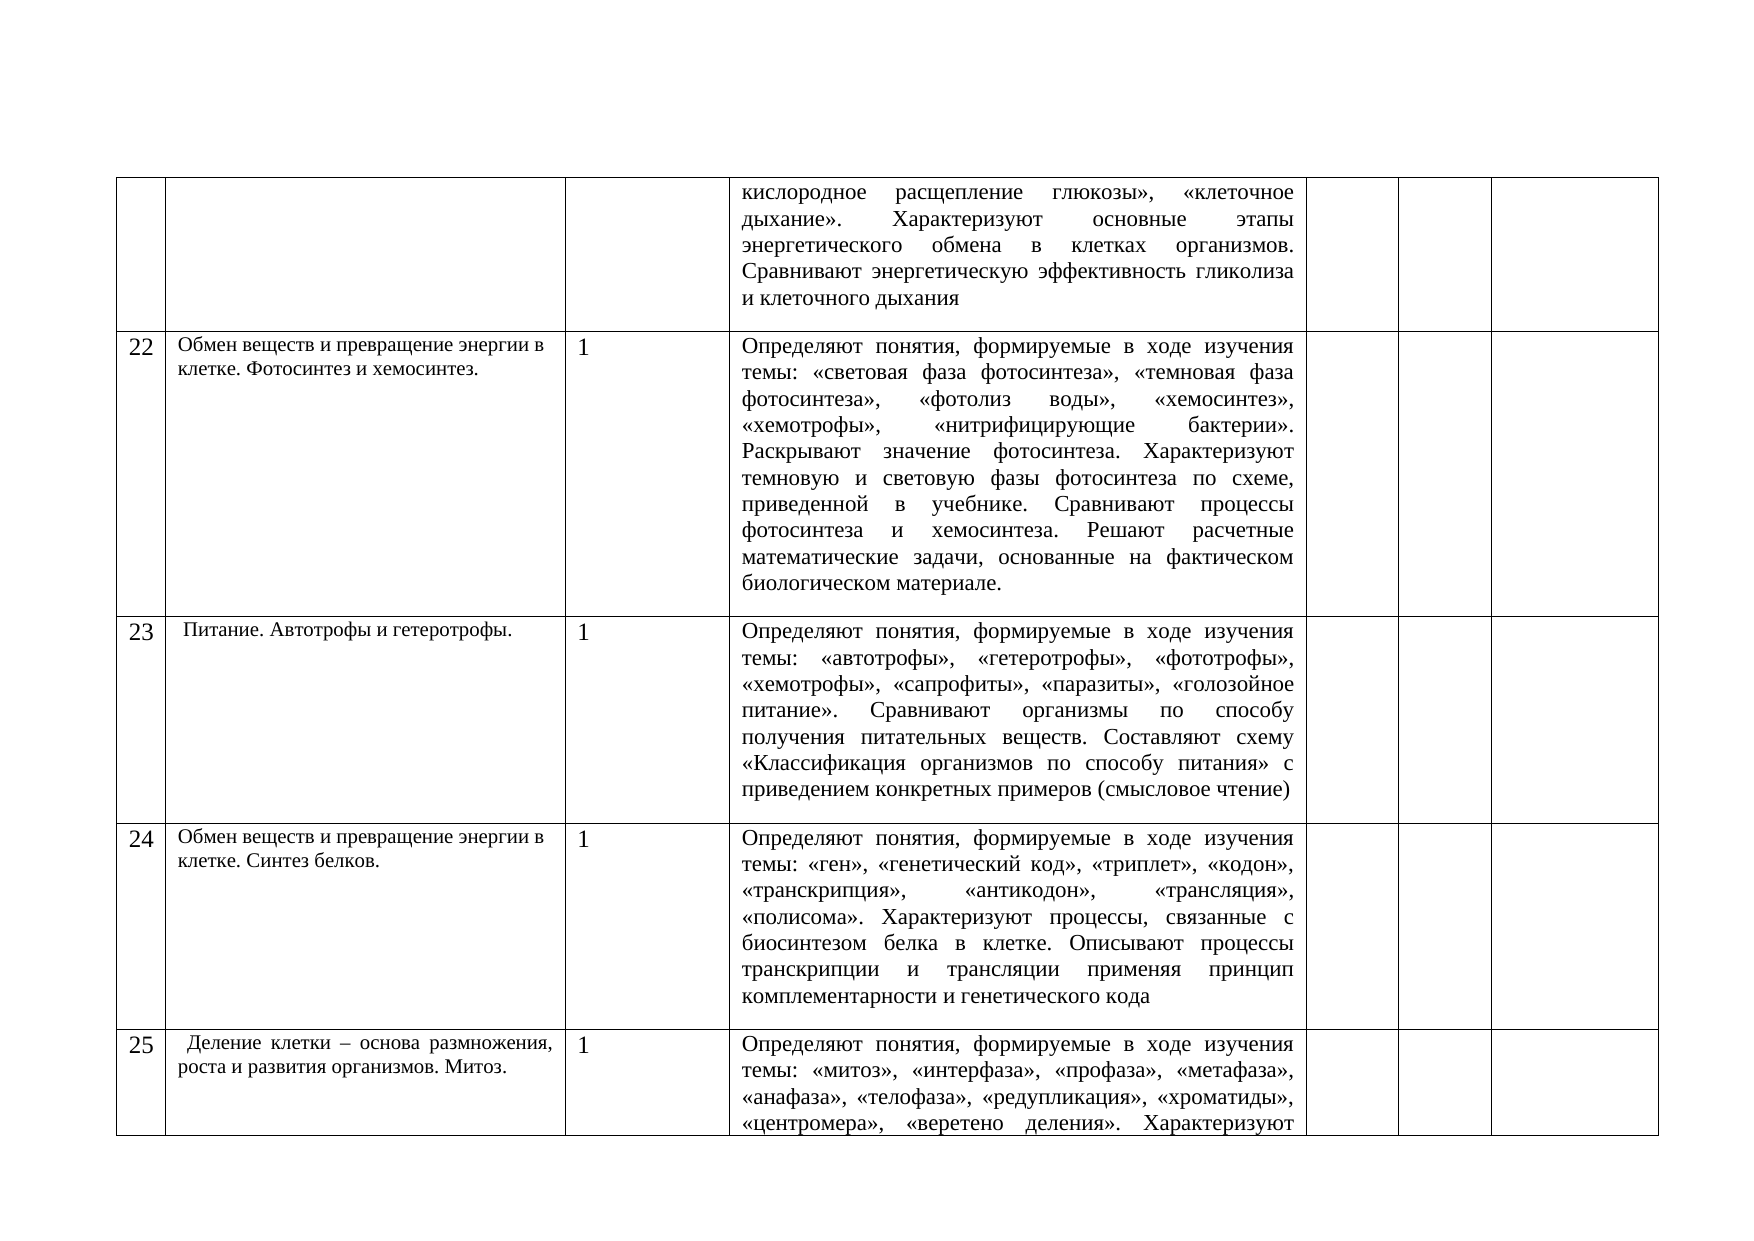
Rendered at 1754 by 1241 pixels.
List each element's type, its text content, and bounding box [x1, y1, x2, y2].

table_cell 1 [566, 178, 729, 331]
table_cell [1492, 617, 1658, 823]
table_cell [1399, 332, 1491, 616]
table_cell Обмен веществ и превращение энергии в клетке. Синтез белков. [166, 824, 565, 1029]
table_cell [1399, 824, 1491, 1029]
table_cell 21 [117, 178, 165, 331]
table_cell [1307, 1030, 1398, 1135]
table_cell 23 [117, 617, 165, 823]
table_cell [1492, 1030, 1658, 1135]
table_cell 1 [566, 617, 729, 823]
table_cell 25 [117, 1030, 165, 1135]
table_cell [1307, 824, 1398, 1029]
table_cell [1399, 1030, 1491, 1135]
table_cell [730, 1030, 1306, 1135]
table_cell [166, 178, 565, 331]
table_cell [1492, 178, 1658, 331]
table_cell 24 [117, 824, 165, 1029]
table_cell [1307, 617, 1398, 823]
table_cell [730, 178, 1306, 331]
table_cell [1492, 332, 1658, 616]
table_cell 1 [566, 1030, 729, 1135]
table_cell Питание. Автотрофы и гетеротрофы. [166, 617, 565, 823]
table_cell [1399, 178, 1491, 331]
table_cell [1307, 178, 1398, 331]
table_cell 1 [566, 824, 729, 1029]
table_cell [1492, 824, 1658, 1029]
table_cell 1 [566, 332, 729, 616]
table_cell Определяют понятия, формируемые в ходе изучения темы: «световая фаза фотосинтеза», «темновая фаза фотосинтеза», «фотолиз воды», «хемосинтез», «хемотрофы», «нитрифицирующие бактерии». Раскрывают значение фотосинтеза. Характеризуют темновую и световую фазы фотосинтеза по схеме, приведенной в учебнике. Сравнивают процессы фотосинтеза и хемосинтеза. Решают расчетные математические задачи, основанные на фактическом биологическом материале. [730, 332, 1306, 616]
table_cell Определяют понятия, формируемые в ходе изучения темы: «автотрофы», «гетеротрофы», «фототрофы», «хемотрофы», «сапрофиты», «паразиты», «голозойное питание». Сравнивают организмы по способу получения питательных веществ. Составляют схему «Классификация организмов по способу питания» с приведением конкретных примеров (смысловое чтение) [730, 617, 1306, 823]
table_cell [1307, 332, 1398, 616]
table_cell Определяют понятия, формируемые в ходе изучения темы: «ген», «генетический код», «триплет», «кодон», «транскрипция», «антикодон», «трансляция», «полисома». Характеризуют процессы, связанные с биосинтезом белка в клетке. Описывают процессы транскрипции и трансляции применяя принцип комплементарности и генетического кода [730, 824, 1306, 1029]
table_cell 22 [117, 332, 165, 616]
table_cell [166, 1030, 565, 1135]
table_cell Обмен веществ и превращение энергии в клетке. Фотосинтез и хемосинтез. [166, 332, 565, 616]
table_cell [1399, 617, 1491, 823]
